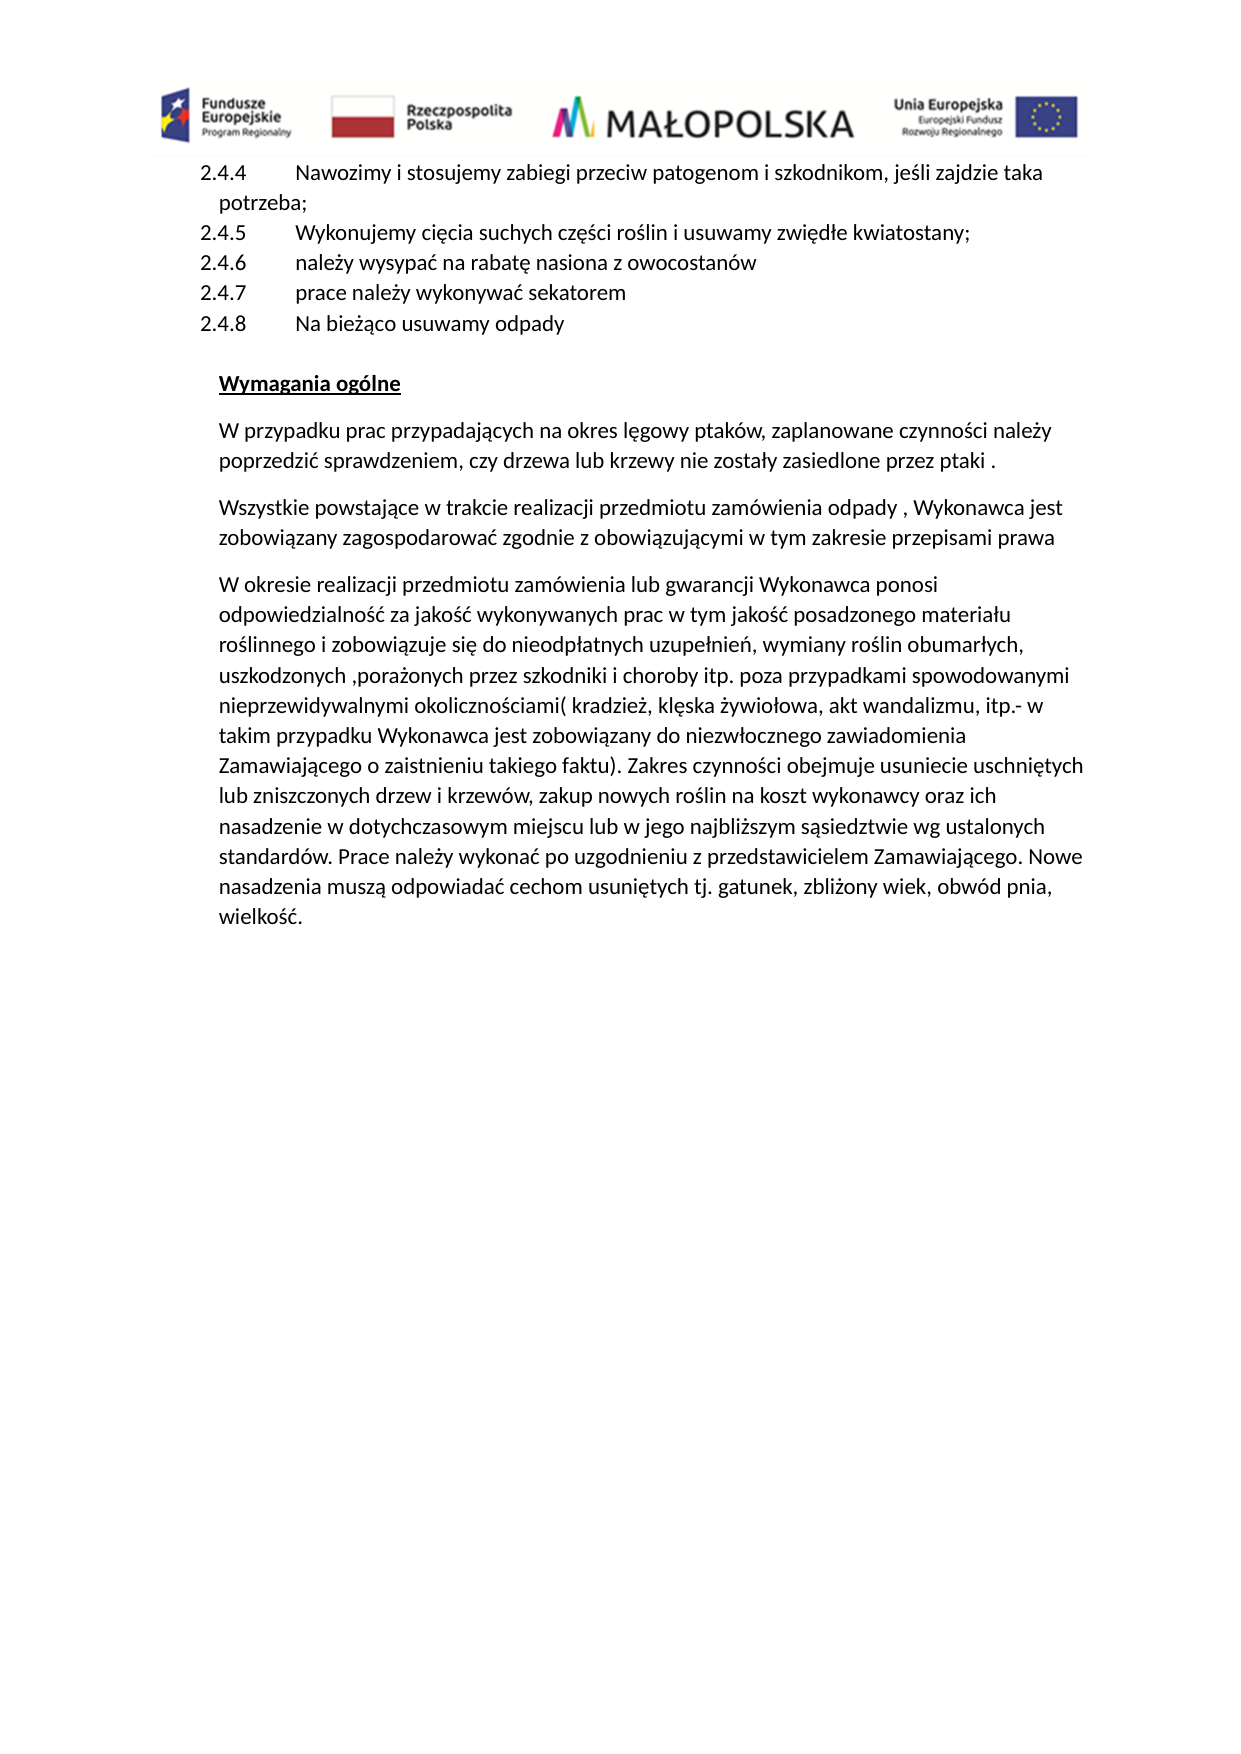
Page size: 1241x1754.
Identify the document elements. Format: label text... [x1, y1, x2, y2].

list Na bieżąco usuwamy odpady [195, 309, 1093, 337]
picture [147, 73, 1093, 158]
text W okresie realizacji przedmiotu zamówienia lub gwarancji Wykonawca ponosi odpowiedzialność za jakość wykonywanych prac w tym jakość posadzonego materiału roślinnego i zobowiązuje się do nieodpłatnych uzupełnień, wymiany roślin obumarłych, uszkodzonych ,porażonych przez szkodniki i choroby itp. poza przypadkami spowodowanymi nieprzewidywalnymi okolicznościami( kradzież, klęska żywiołowa, akt wandalizmu, itp.- w takim przypadku Wykonawca jest zobowiązany do niezwłocznego zawiadomienia Zamawiającego o zaistnieniu takiego faktu). Zakres czynności obejmuje usuniecie uschniętych lub zniszczonych drzew i krzewów, zakup nowych roślin na koszt wykonawcy oraz ich nasadzenie w dotychczasowym miejscu lub w jego najbliższym sąsiedztwie wg ustalonych standardów. Prace należy wykonać po uzgodnieniu z przedstawicielem Zamawiającego. Nowe nasadzenia muszą odpowiadać cechom usuniętych tj. gatunek, zbliżony wiek, obwód pnia, wielkość. [218, 570, 1093, 931]
list prace należy wykonywać sekatorem [195, 278, 1093, 307]
list Wykonujemy cięcia suchych części roślin i usuwamy zwiędłe kwiatostany; [195, 218, 1093, 246]
text W przypadku prac przypadających na okres lęgowy ptaków, zaplanowane czynności należy poprzedzić sprawdzeniem, czy drzewa lub krzewy nie zostały zasiedlone przez ptaki . [218, 416, 1093, 474]
list Wszystkie powstające w trakcie realizacji przedmiotu zamówienia odpady , Wykonawca jest zobowiązany zagospodarować zgodnie z obowiązującymi w tym zakresie przepisami prawa [218, 493, 1093, 551]
list Wymagania ogólne [218, 369, 1093, 397]
list należy wysypać na rabatę nasiona z owocostanów [195, 248, 1093, 276]
list Nawozimy i stosujemy zabiegi przeciw patogenom i szkodnikom, jeśli zajdzie taka potrzeba; [195, 158, 1093, 216]
